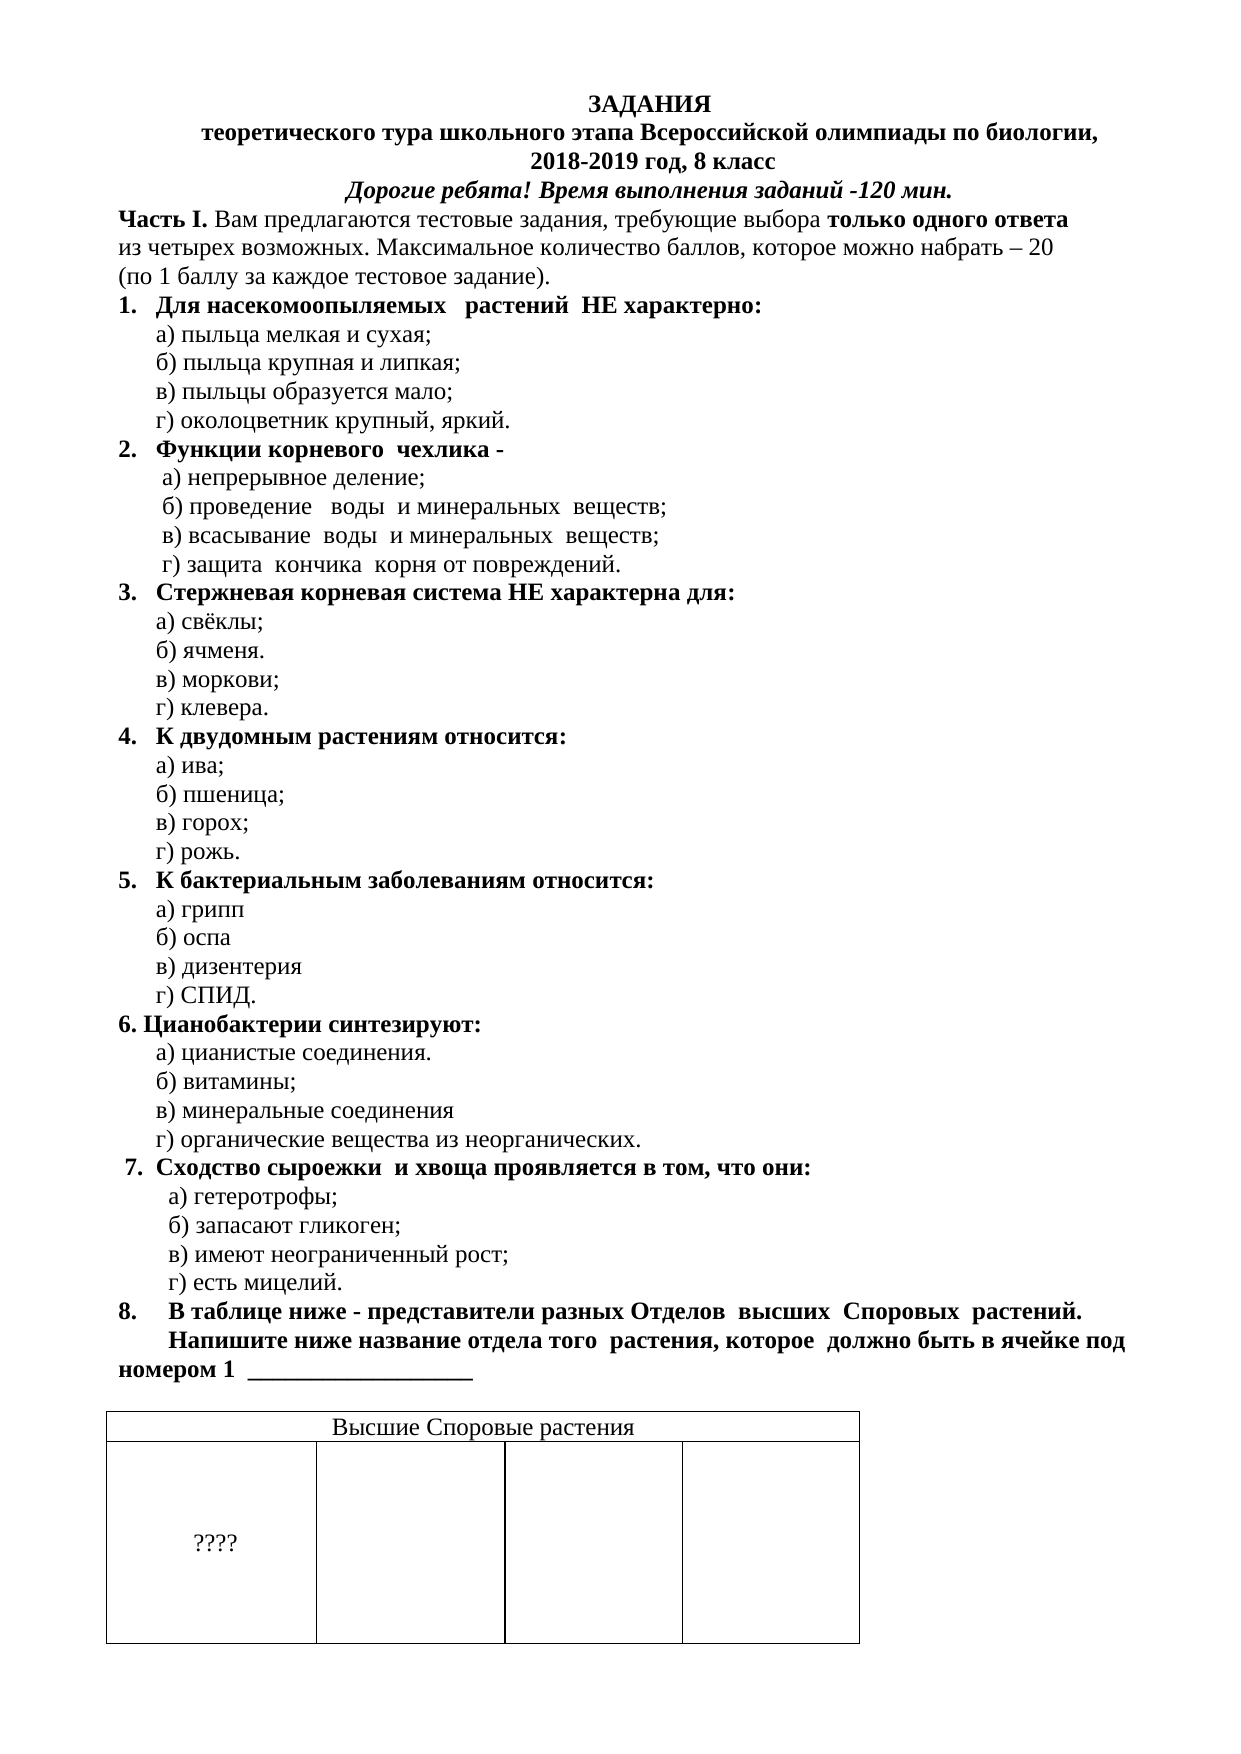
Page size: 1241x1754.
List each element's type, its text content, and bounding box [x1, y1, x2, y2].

list а) цианистые соединения. [156, 1037, 1181, 1066]
text 8. В таблице ниже - представители разных Отделов высших Споровых растений. [118, 1296, 1181, 1325]
text Напишите ниже название отдела того растения, которое должно быть в ячейке под номером 1 __________________ [118, 1325, 1181, 1382]
list Стержневая корневая система НЕ характерна для: а) свёклы; б) ячменя. в) моркови; г) клевера. [118, 577, 1181, 721]
table_cell 2 [317, 1442, 504, 1643]
text Часть I. Вам предлагаются тестовые задания, требующие выбора только одного ответа [118, 204, 1181, 232]
text ЗАДАНИЯ [118, 89, 1181, 117]
text Дорогие ребята! Время выполнения заданий -120 мин. [118, 175, 1181, 204]
list в) дизентерия [156, 951, 1181, 980]
list г) органические вещества из неорганических. [156, 1124, 1181, 1152]
table_cell ???? 1 [107, 1442, 316, 1643]
list б) оспа [156, 922, 1181, 951]
text в) имеют неограниченный рост; [118, 1239, 1181, 1267]
list Для насекомоопыляемых растений НЕ характерно: а) пыльца мелкая и сухая; б) пыльца крупная и липкая; в) пыльцы образуется мало; г) околоцветник крупный, яркий. [118, 290, 1181, 434]
text б) запасают гликоген; [118, 1210, 1181, 1239]
list в) минеральные соединения [156, 1095, 1181, 1124]
table_cell 3 [506, 1442, 682, 1643]
table_cell 4 [683, 1442, 859, 1643]
text 6. Цианобактерии синтезируют: [118, 1009, 1181, 1037]
list К двудомным растениям относится: а) ива; б) пшеница; в) горох; г) рожь. [118, 721, 1181, 865]
text 7. Сходство сыроежки и хвоща проявляется в том, что они: [118, 1152, 1181, 1181]
text теоретического тура школьного этапа Всероссийской олимпиады по биологии, [118, 117, 1181, 146]
list К бактериальным заболеваниям относится: [118, 865, 1181, 894]
table_header Высшие Споровые растения [107, 1412, 859, 1441]
text г) есть мицелий. [118, 1267, 1181, 1296]
text 2018-2019 год, 8 класс [118, 146, 1181, 175]
text а) гетеротрофы; [118, 1181, 1181, 1210]
list Функции корневого чехлика - а) непрерывное деление; б) проведение воды и минеральных веществ; в) всасывание воды и минеральных веществ; г) защита кончика корня от повреждений. [118, 434, 1181, 577]
list а) грипп [156, 894, 1181, 922]
text (по 1 баллу за каждое тестовое задание). [118, 261, 1181, 290]
list г) СПИД. [156, 980, 1181, 1009]
text из четырех возможных. Максимальное количество баллов, которое можно набрать – 20 [118, 232, 1181, 261]
list б) витамины; [156, 1066, 1181, 1095]
